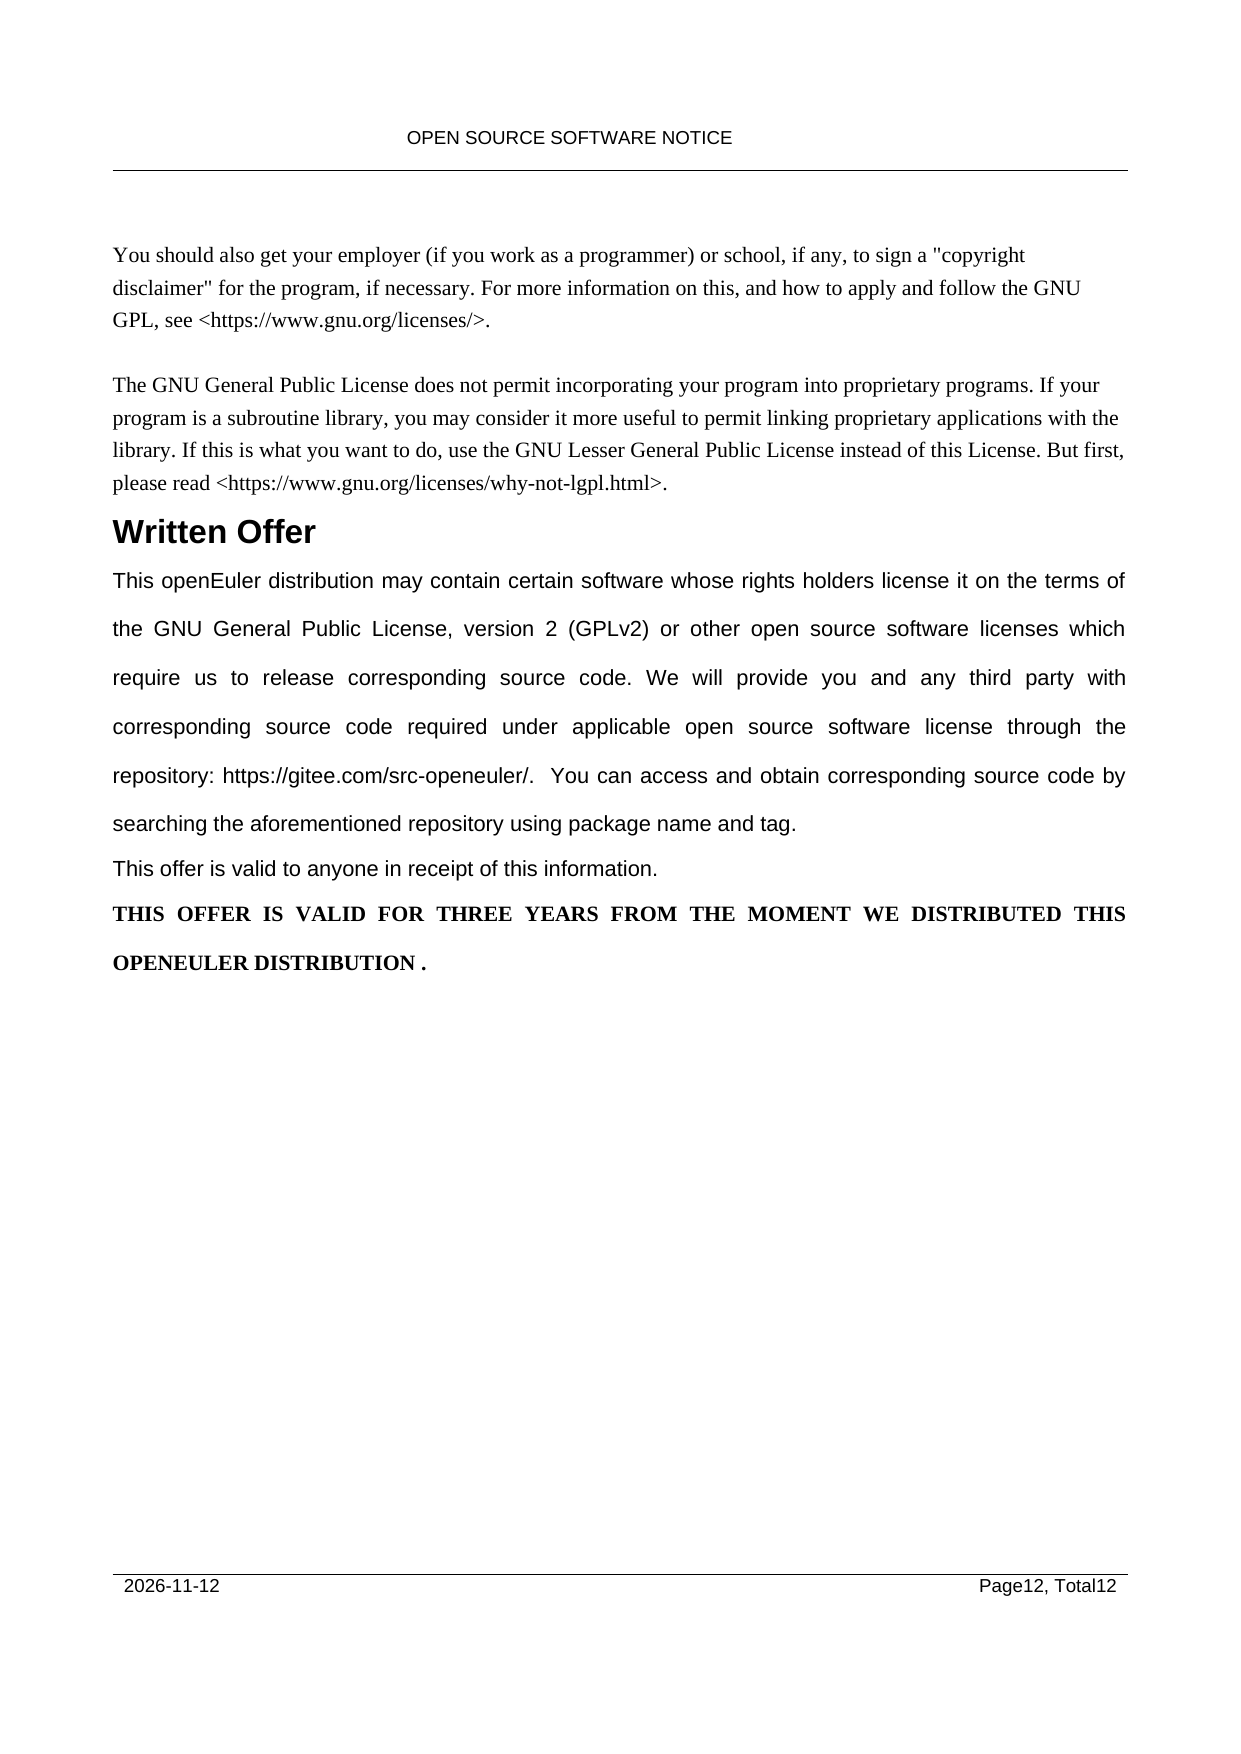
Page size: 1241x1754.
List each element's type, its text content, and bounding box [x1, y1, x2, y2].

text This offer is valid to anyone in receipt of this information. [112, 853, 1128, 885]
text This openEuler distribution may contain certain software whose rights holders license it on the terms of the GNU General Public License, version 2 (GPLv2) or other open source software licenses which require us to release corresponding source code. We will provide you and any third party with corresponding source code required under applicable open source software license through the repository: https://gitee.com/src-openeuler/. You can access and obtain corresponding source code by searching the aforementioned repository using package name and tag. [112, 564, 1128, 840]
text Written Offer [112, 499, 1128, 564]
text THIS OFFER IS VALID FOR THREE YEARS FROM THE MOMENT WE DISTRIBUTED THIS OPENEULER DISTRIBUTION . [112, 898, 1128, 979]
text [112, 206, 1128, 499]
